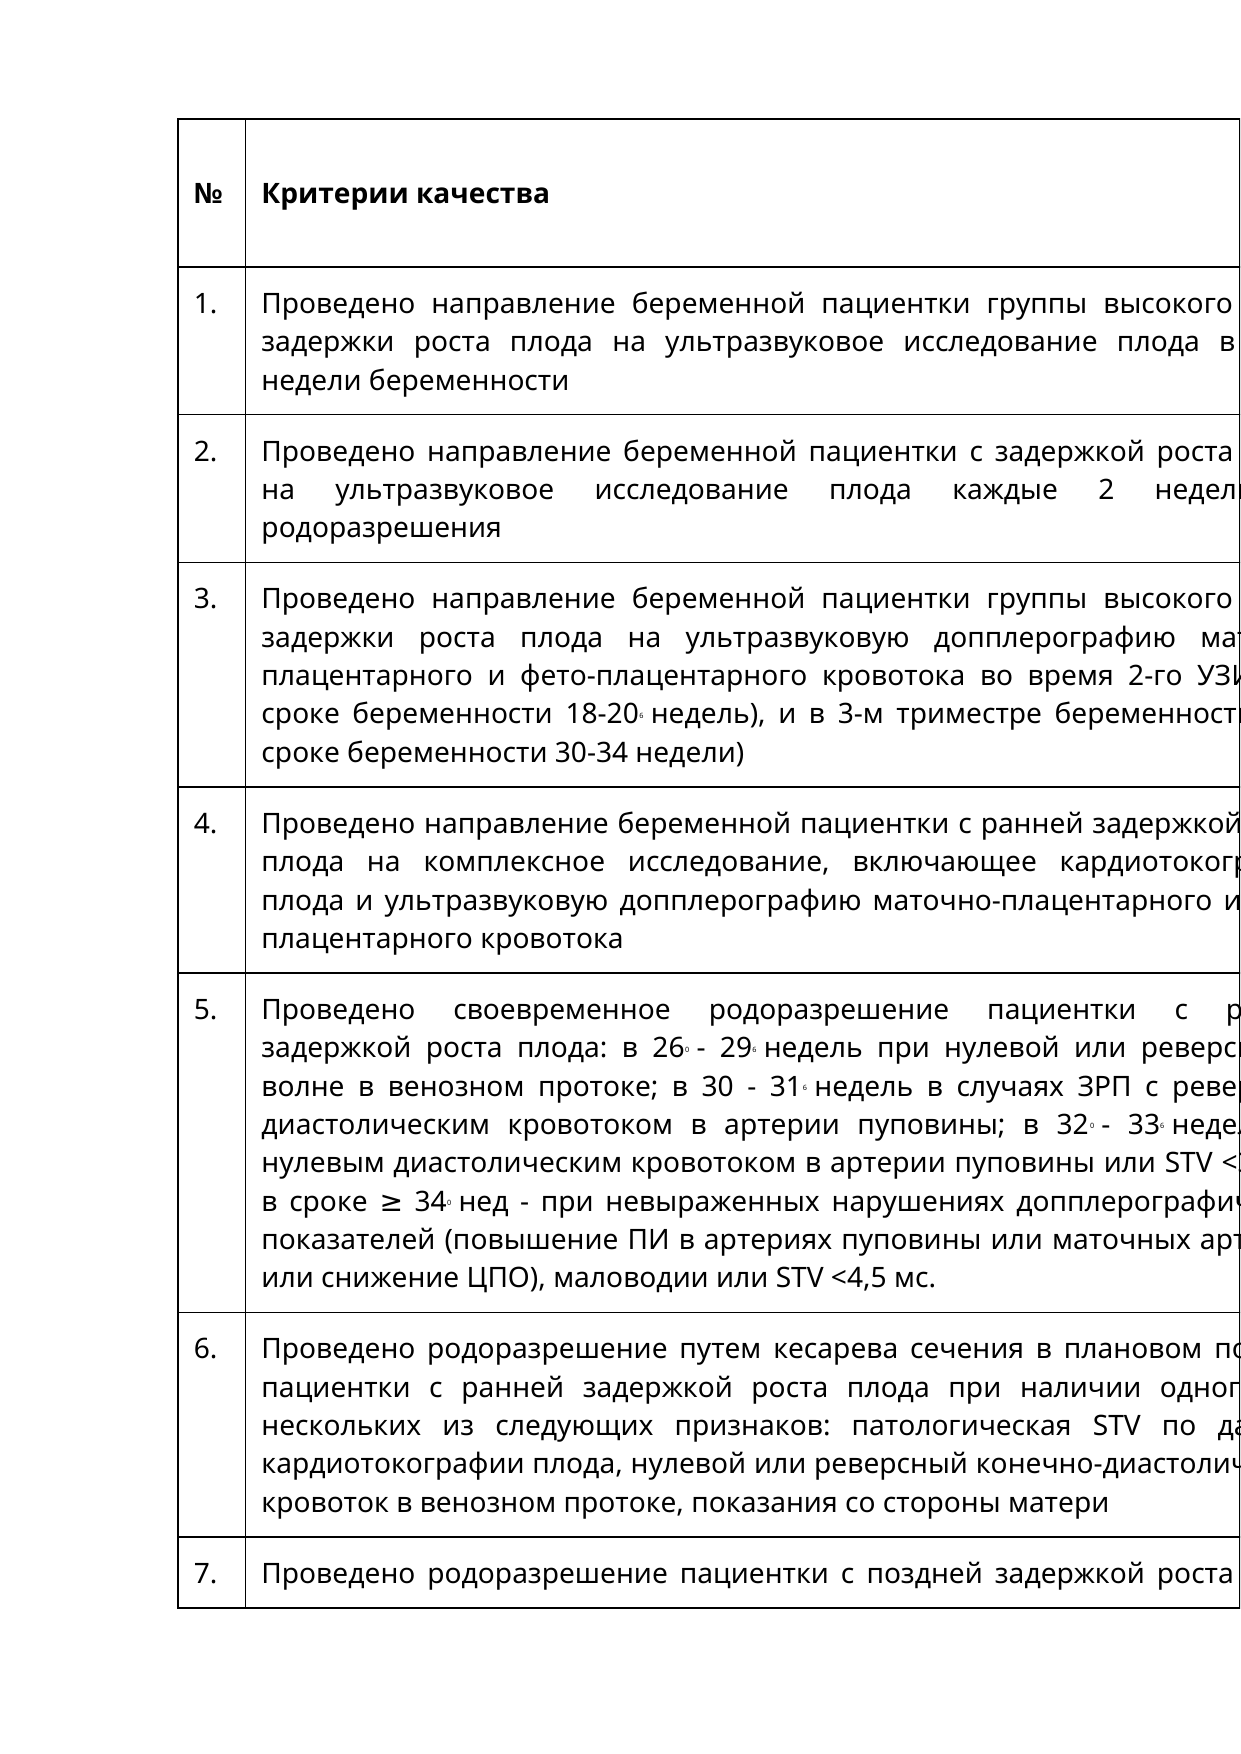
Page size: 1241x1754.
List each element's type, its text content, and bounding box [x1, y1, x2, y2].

table_cell Проведено родоразрешение путем кесарева сечения в плановом порядке пациентки с ранней задержкой роста плода при наличии одного или нескольких из следующих признаков: патологическая STV по данным кардиотокографии плода, нулевой или реверсный конечно-диастолический кровоток в венозном протоке, показания со стороны матери [246, 1313, 1239, 1536]
table_cell 4. [179, 788, 245, 972]
table_cell Проведено направление беременной пациентки группы высокого риска задержки роста плода на ультразвуковую допплерографию маточно-плацентарного и фето-плацентарного кровотока во время 2-го УЗИ (при сроке беременности 18-206 недель), и в 3-м триместре беременности (при сроке беременности 30-34 недели) [246, 563, 1239, 786]
table_cell 3. [179, 563, 245, 786]
table_header Критерии качества [246, 120, 1239, 266]
table_header № [179, 120, 245, 266]
table_cell Проведено направление беременной пациентки с ранней задержкой роста плода на комплексное исследование, включающее кардиотокографию плода и ультразвуковую допплерографию маточно-плацентарного и фето-плацентарного кровотока [246, 788, 1239, 972]
table_cell 2. [179, 415, 245, 562]
table_cell Проведено своевременное родоразрешение пациентки с ранней задержкой роста плода: в 260 - 296 недель при нулевой или реверсной a-волне в венозном протоке; в 30 - 316 недель в случаях ЗРП с реверсным диастолическим кровотоком в артерии пуповины; в 320 - 336 недели - с нулевым диастолическим кровотоком в артерии пуповины или STV <3,5 мс; в сроке ≥ 340 нед - при невыраженных нарушениях допплерографических показателей (повышение ПИ в артериях пуповины или маточных артериях или снижение ЦПО), маловодии или STV <4,5 мс. [246, 974, 1239, 1312]
table_cell 1. [179, 268, 245, 414]
table_cell 5. [179, 974, 245, 1312]
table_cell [246, 1538, 1239, 1607]
table_cell 7. [179, 1538, 245, 1607]
table_cell Проведено направление беременной пациентки группы высокого риска задержки роста плода на ультразвуковое исследование плода в 30-34 недели беременности [246, 268, 1239, 414]
table_cell Проведено направление беременной пациентки с задержкой роста плода на ультразвуковое исследование плода каждые 2 недели до родоразрешения [246, 415, 1239, 562]
table_cell 6. [179, 1313, 245, 1536]
